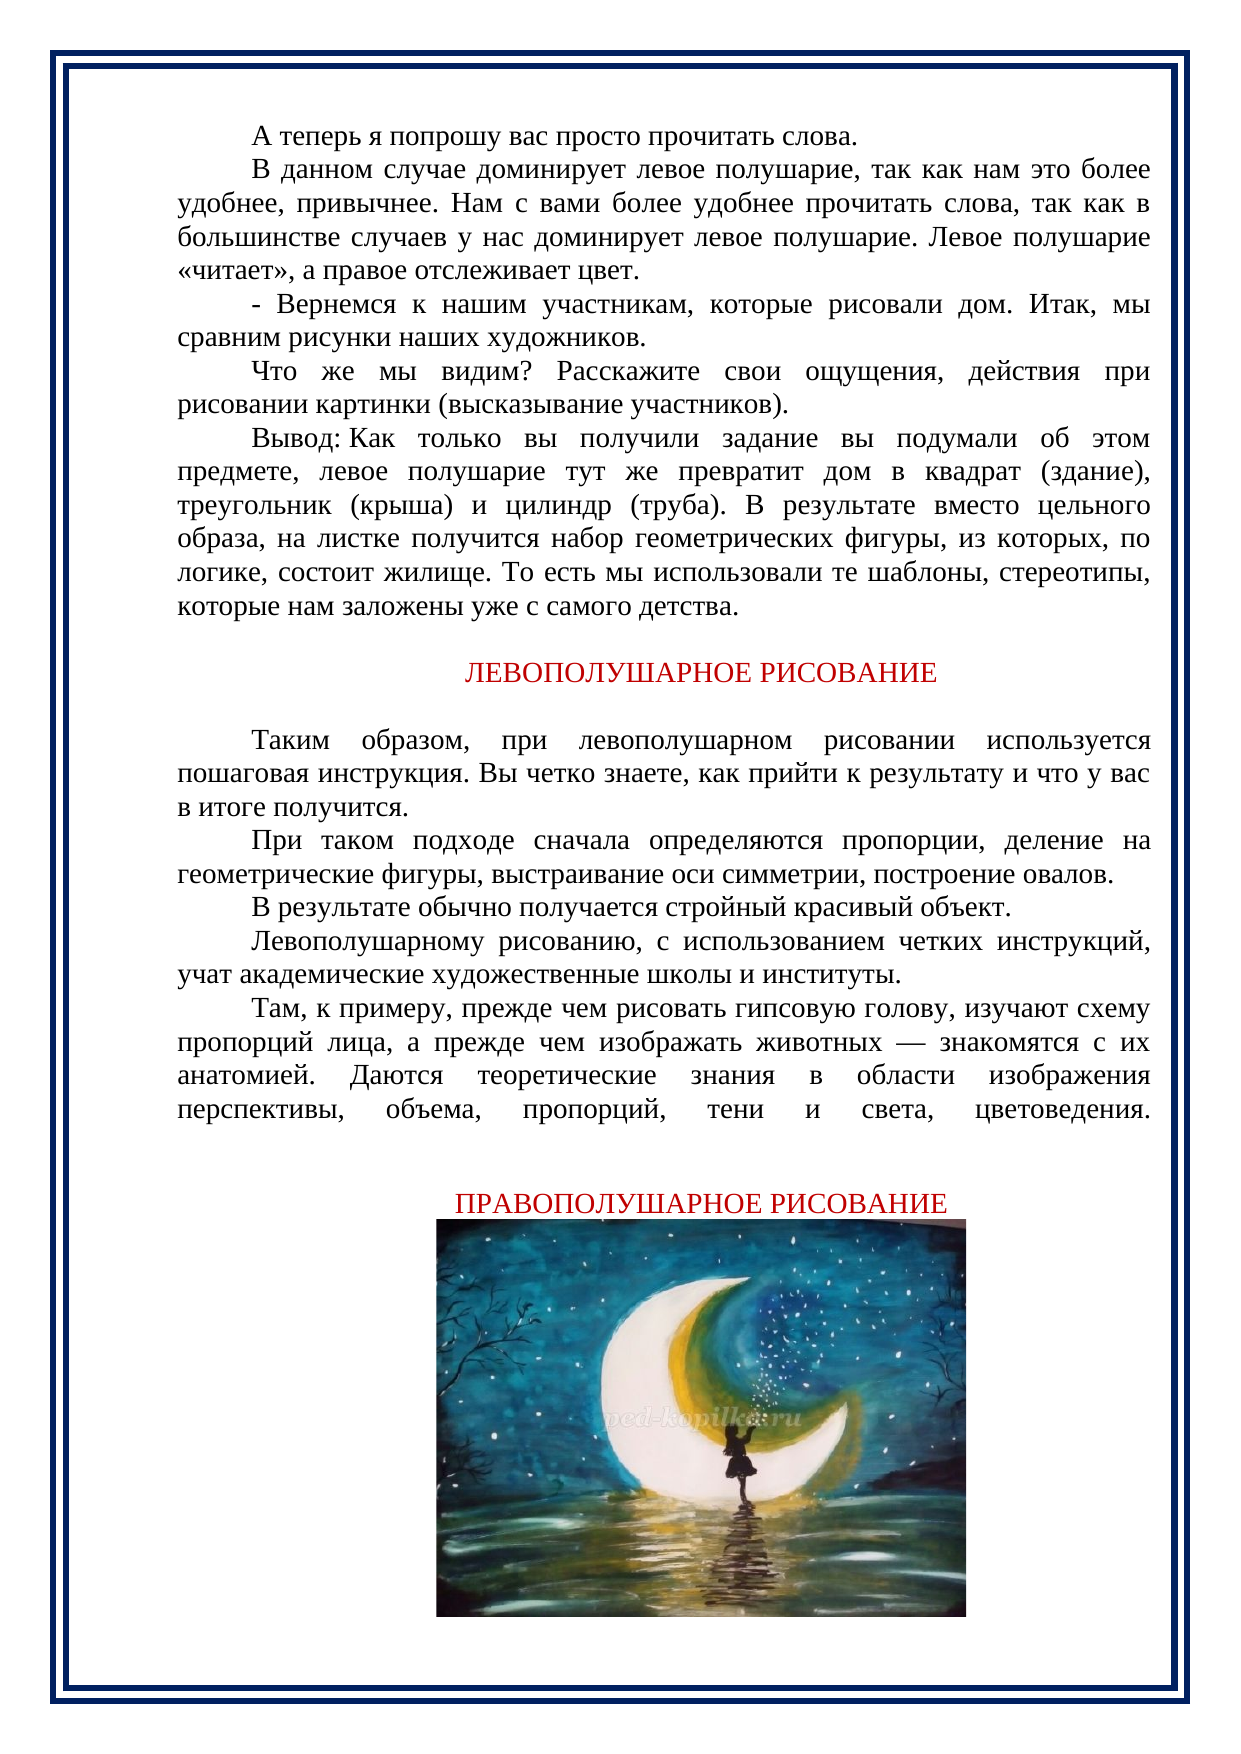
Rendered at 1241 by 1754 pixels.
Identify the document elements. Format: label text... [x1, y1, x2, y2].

text А теперь я попрошу вас просто прочитать слова. [177, 118, 1152, 152]
text ПРАВОПОЛУШАРНОЕ РИСОВАНИЕ [177, 1186, 1152, 1219]
text Таким образом, при левополушарном рисовании используется пошаговая инструкция. Вы четко знаете, как прийти к результату и что у вас в итоге получится. [177, 722, 1152, 822]
text Что же мы видим? Расскажите свои ощущения, действия при рисовании картинки (высказывание участников). [177, 353, 1152, 420]
text В результате обычно получается стройный красивый объект. [177, 889, 1152, 923]
text Там, к примеру, прежде чем рисовать гипсовую голову, изучают схему пропорций лица, а прежде чем изображать животных — знакомятся с их анатомией. Даются теоретические знания в области изображения перспективы, объема, пропорций, тени и света, цветоведения. [177, 990, 1152, 1186]
text При таком подходе сначала определяются пропорции, деление на геометрические фигуры, выстраивание оси симметрии, построение овалов. [177, 822, 1152, 889]
text Вывод: Как только вы получили задание вы подумали об этом предмете, левое полушарие тут же превратит дом в квадрат (здание), треугольник (крыша) и цилиндр (труба). В результате вместо цельного образа, на листке получится набор геометрических фигуры, из которых, по логике, состоит жилище. То есть мы использовали те шаблоны, стереотипы, которые нам заложены уже с самого детства. [177, 420, 1152, 621]
text В данном случае доминирует левое полушарие, так как нам это более удобнее, привычнее. Нам с вами более удобнее прочитать слова, так как в большинстве случаев у нас доминирует левое полушарие. Левое полушарие «читает», а правое отслеживает цвет. [177, 152, 1152, 286]
text - Вернемся к нашим участникам, которые рисовали дом. Итак, мы сравним рисунки наших художников. [177, 286, 1152, 353]
text Левополушарному рисованию, с использованием четких инструкций, учат академические художественные школы и институты. [177, 923, 1152, 990]
text ЛЕВОПОЛУШАРНОЕ РИСОВАНИЕ [177, 655, 1152, 688]
picture [436, 1219, 967, 1617]
